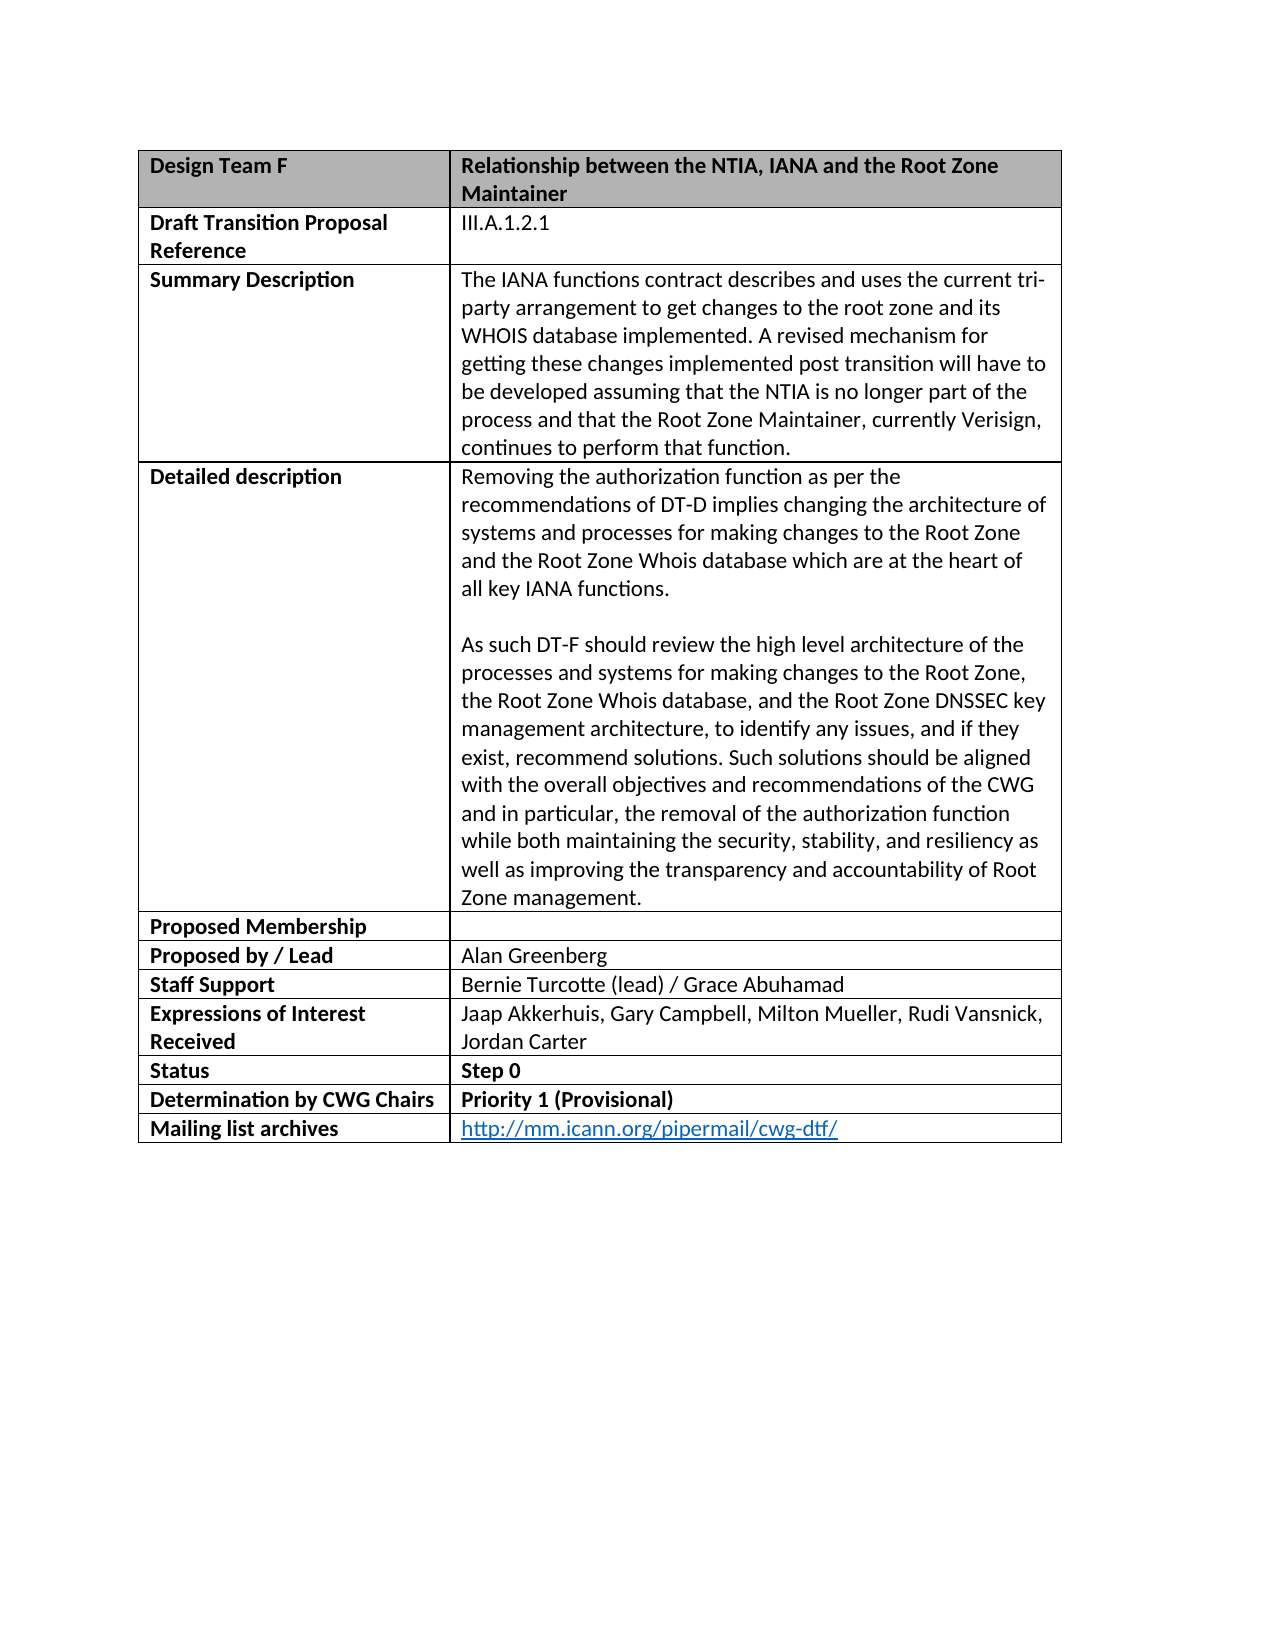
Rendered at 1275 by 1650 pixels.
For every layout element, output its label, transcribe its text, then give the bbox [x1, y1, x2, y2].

table_cell Alan Greenberg [451, 941, 1061, 969]
table_cell Summary Description [139, 265, 449, 461]
table_header Relationship between the NTIA, IANA and the Root Zone Maintainer [451, 151, 1061, 207]
table_cell Detailed description [139, 463, 449, 911]
table_cell Priority 1 (Provisional) [451, 1085, 1061, 1113]
table_cell The IANA functions contract describes and uses the current tri-party arrangement to get changes to the root zone and its WHOIS database implemented. A revised mechanism for getting these changes implemented post transition will have to be developed assuming that the NTIA is no longer part of the process and that the Root Zone Maintainer, currently Verisign, continues to perform that function. [451, 265, 1061, 461]
table_header Design Team F [139, 151, 449, 207]
table_cell Proposed by / Lead [139, 941, 449, 969]
table_cell [451, 912, 1061, 940]
table_cell Status [139, 1056, 449, 1084]
table_cell Expressions of Interest Received [139, 999, 449, 1055]
table_cell Removing the authorization function as per the recommendations of DT-D implies changing the architecture of systems and processes for making changes to the Root Zone and the Root Zone Whois database which are at the heart of all key IANA functions. As such DT-F should review the high level architecture of the processes and systems for making changes to the Root Zone, the Root Zone Whois database, and the Root Zone DNSSEC key management architecture, to identify any issues, and if they exist, recommend solutions. Such solutions should be aligned with the overall objectives and recommendations of the CWG and in particular, the removal of the authorization function while both maintaining the security, stability, and resiliency as well as improving the transparency and accountability of Root Zone management. [451, 463, 1061, 911]
table_cell III.A.1.2.1 [451, 208, 1061, 264]
table_cell Mailing list archives [139, 1114, 449, 1142]
table_cell Jaap Akkerhuis, Gary Campbell, Milton Mueller, Rudi Vansnick, Jordan Carter [451, 999, 1061, 1055]
table_cell Determination by CWG Chairs [139, 1085, 449, 1113]
table_cell http://mm.icann.org/pipermail/cwg-dtf/ [451, 1114, 1061, 1142]
table_cell Draft Transition Proposal Reference [139, 208, 449, 264]
table_cell Staff Support [139, 970, 449, 998]
table_cell Step 0 [451, 1056, 1061, 1084]
table_cell Bernie Turcotte (lead) / Grace Abuhamad [451, 970, 1061, 998]
table_cell Proposed Membership [139, 912, 449, 940]
